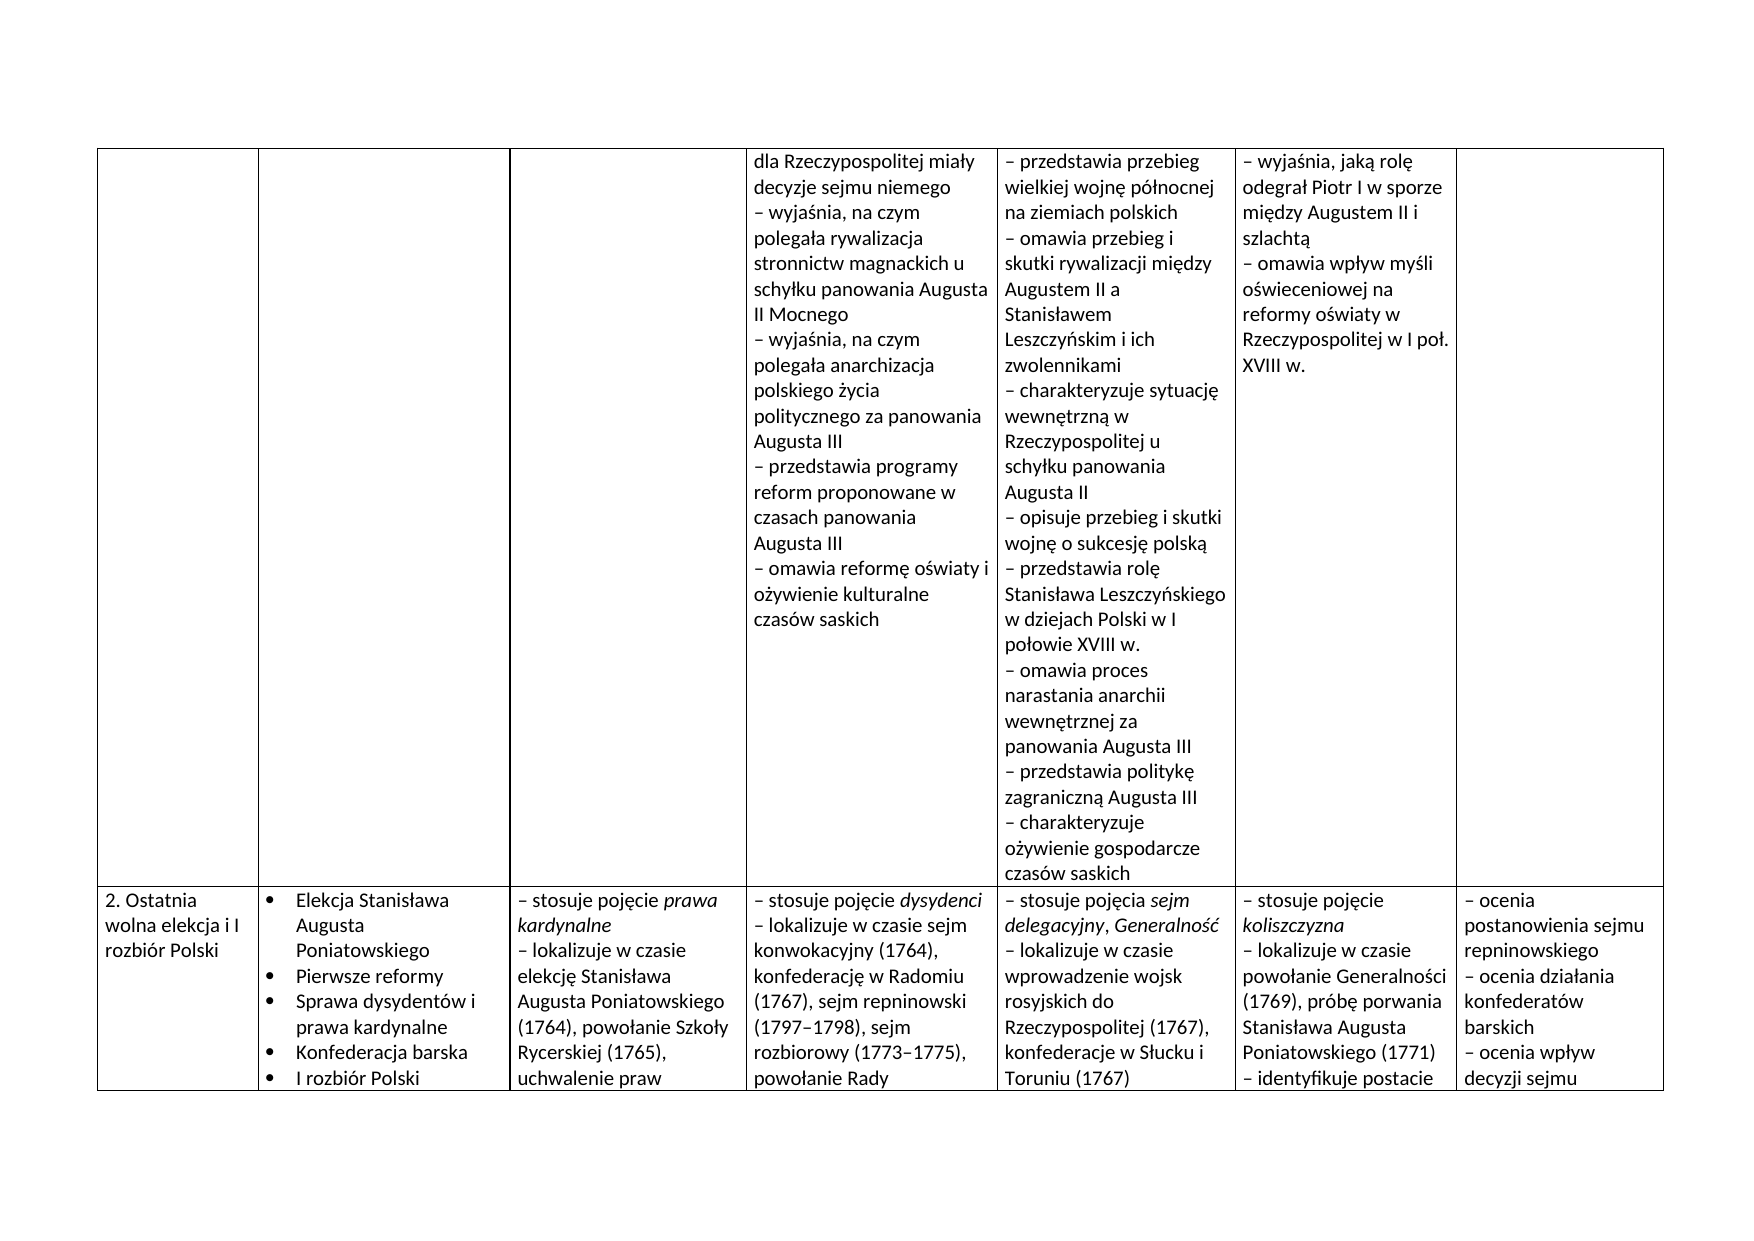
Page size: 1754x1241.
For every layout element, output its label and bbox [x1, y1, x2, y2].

table_cell [511, 887, 746, 1090]
table_cell [998, 149, 1235, 886]
table_cell [259, 887, 509, 1090]
table_cell [98, 149, 258, 886]
table_cell [1236, 887, 1456, 1090]
table_cell [747, 887, 997, 1090]
table_cell [747, 149, 997, 886]
table_cell [998, 887, 1235, 1090]
table_cell [259, 149, 509, 886]
table_cell [1457, 887, 1663, 1090]
table_cell [1457, 149, 1663, 886]
table_cell [511, 149, 746, 886]
table_cell [98, 887, 258, 1090]
table_cell [1236, 149, 1456, 886]
